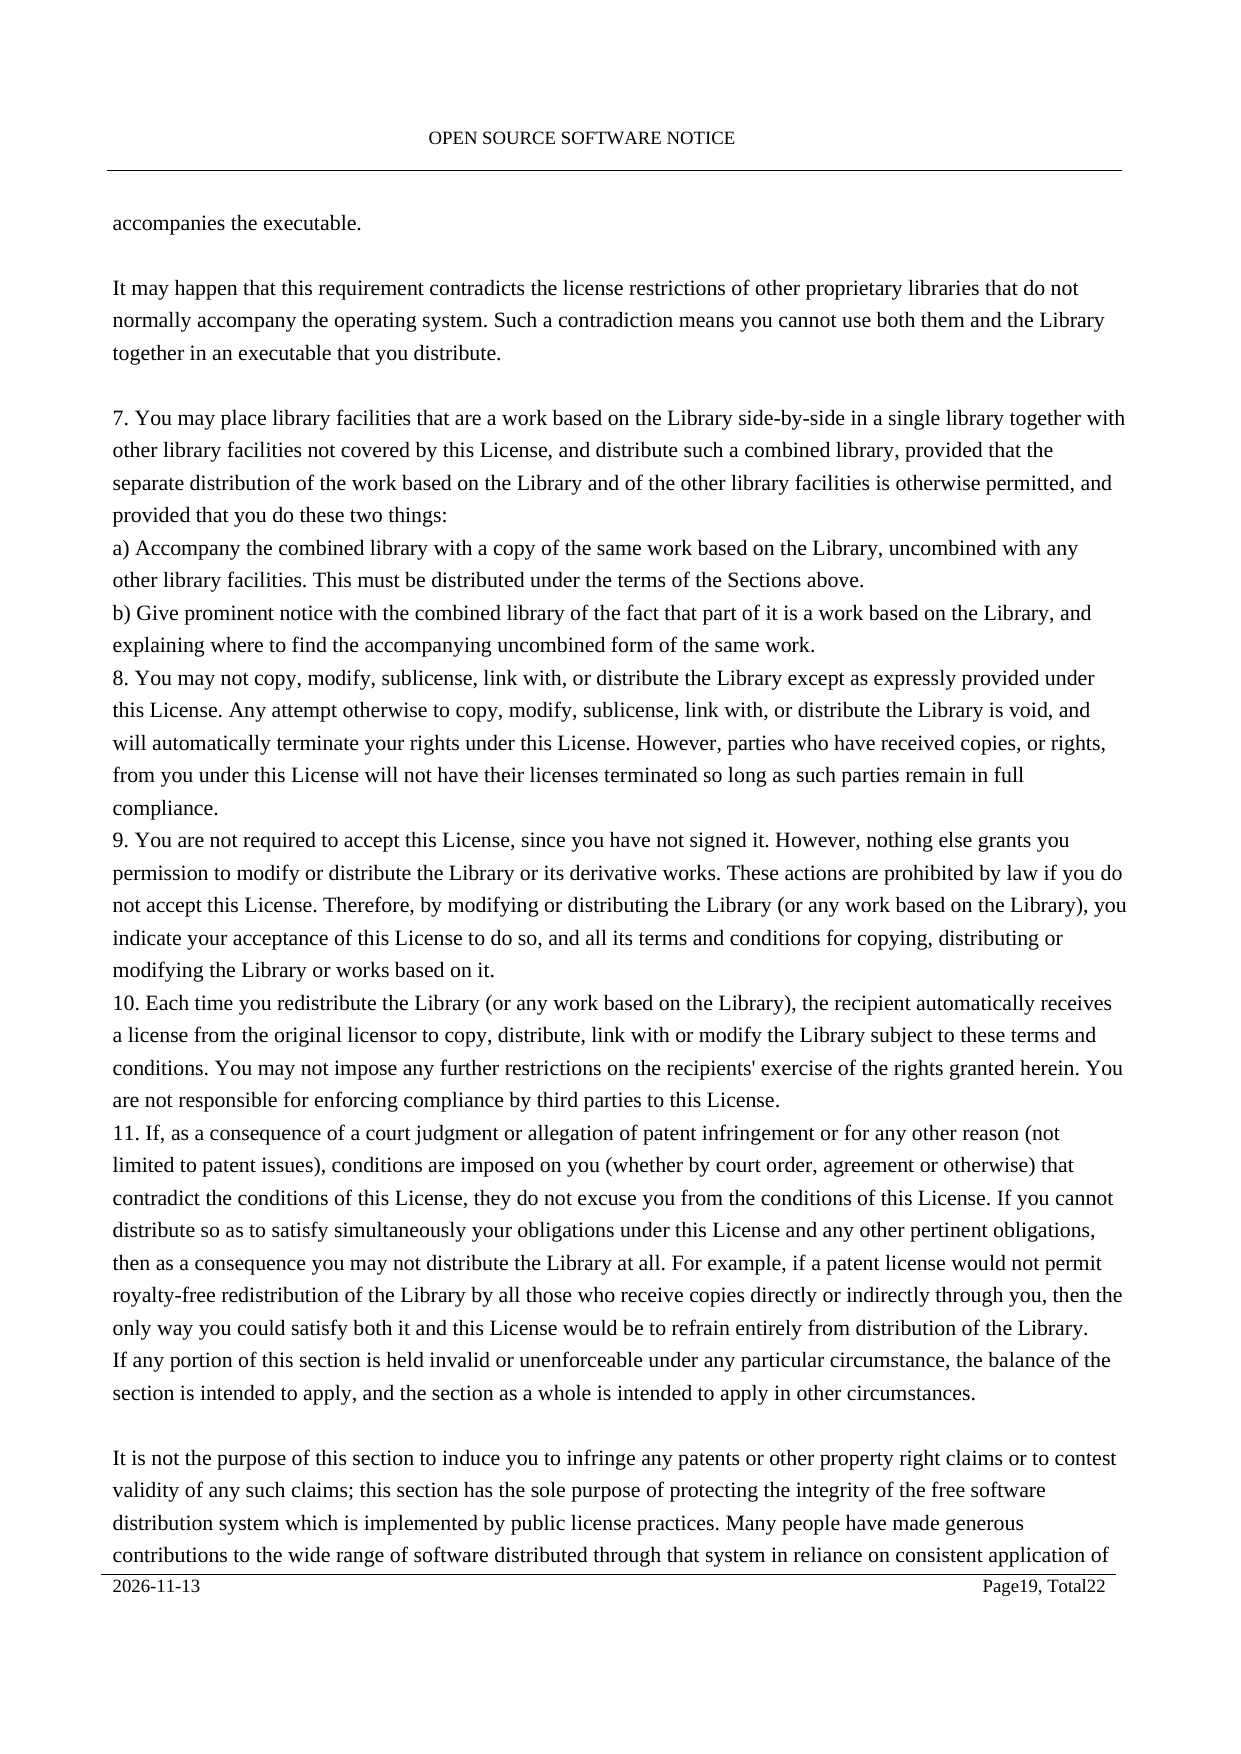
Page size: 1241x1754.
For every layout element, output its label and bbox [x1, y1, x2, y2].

text [112, 206, 1128, 1571]
